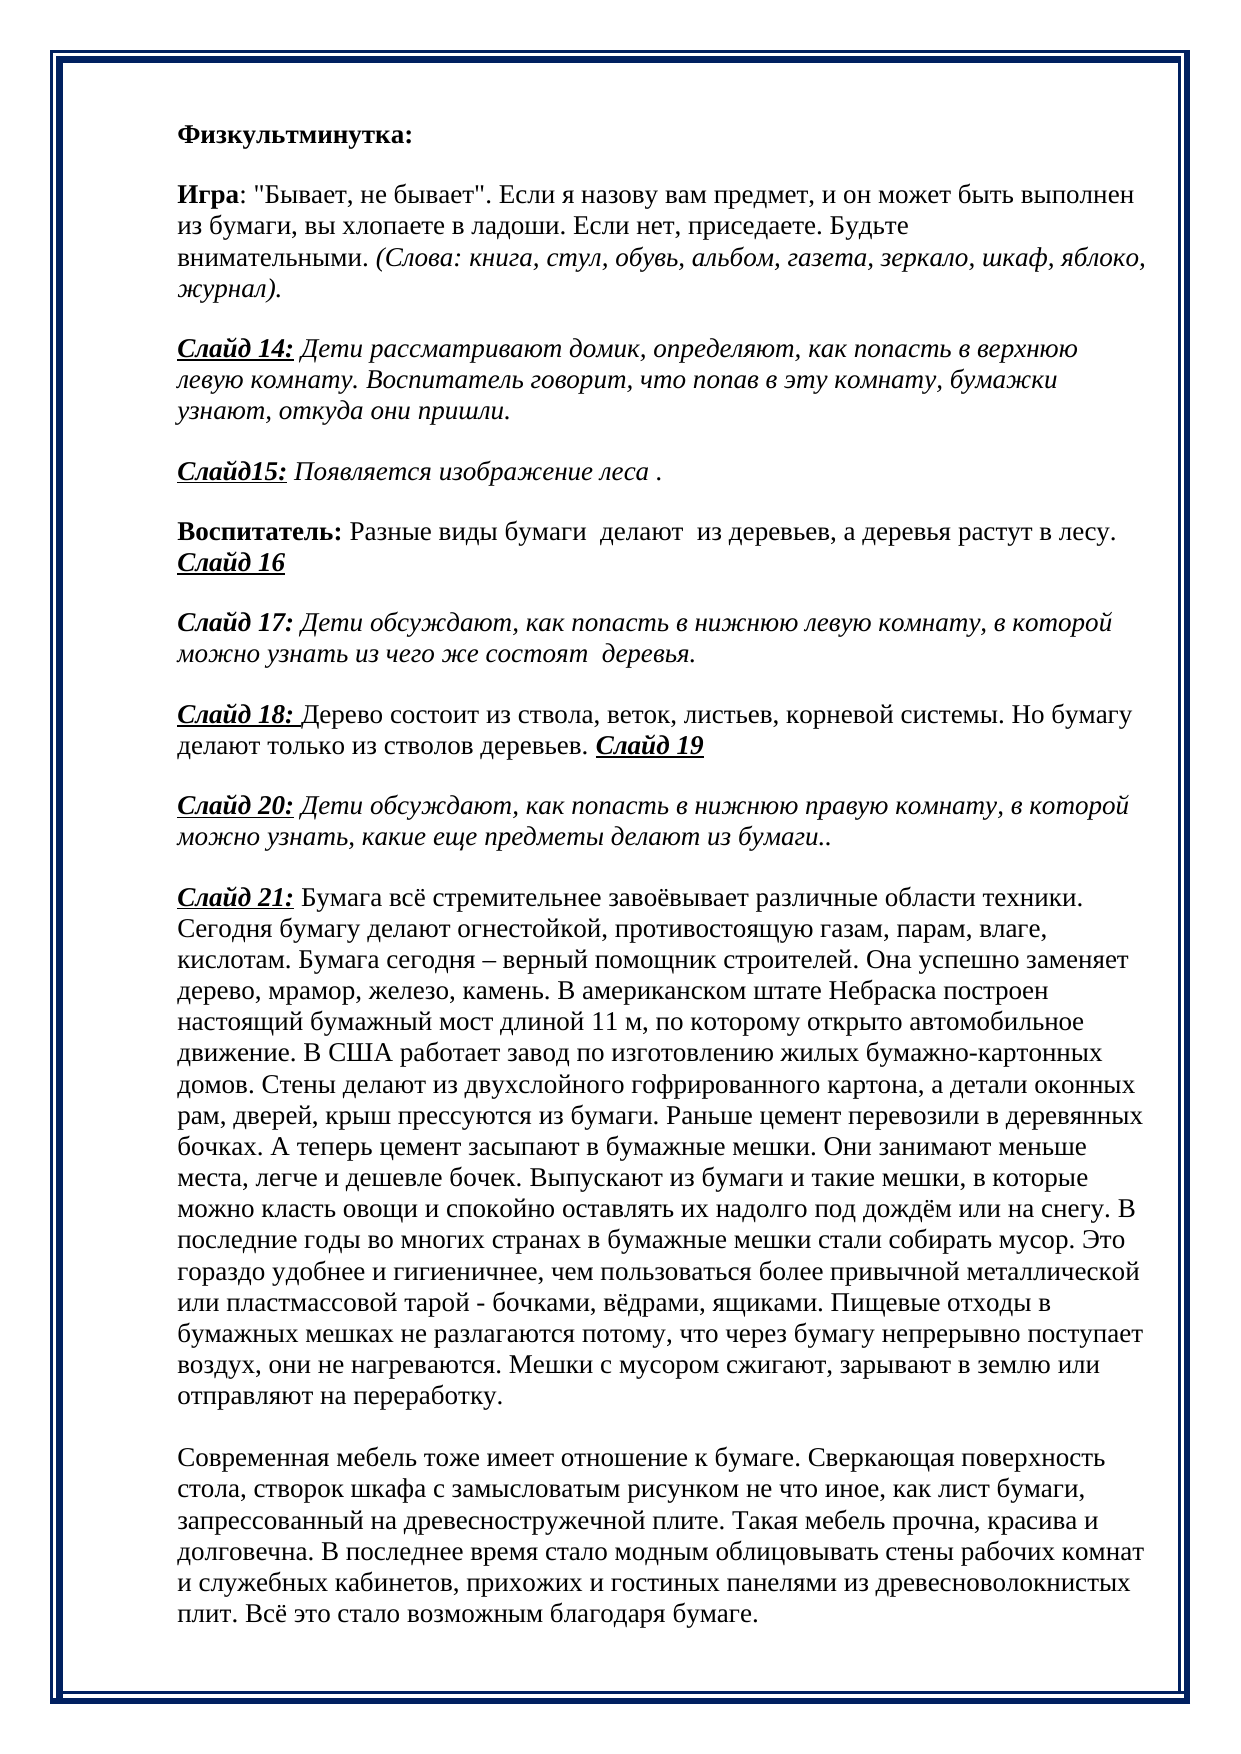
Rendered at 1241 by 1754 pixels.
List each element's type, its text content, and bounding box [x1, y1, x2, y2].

text Слайд15: Появляется изображение леса . [177, 455, 1152, 486]
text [177, 881, 1152, 1628]
text Слайд 20: Дети обсуждают, как попасть в нижнюю правую комнату, в которой можно узнать, какие еще предметы делают из бумаги.. [177, 789, 1152, 852]
text Физкультминутка: [177, 118, 1152, 149]
text Воспитатель: Разные виды бумаги делают из деревьев, а деревья растут в лесу. Слайд 16 [177, 515, 1152, 577]
text Слайд 17: Дети обсуждают, как попасть в нижнюю левую комнату, в которой можно узнать из чего же состоят деревья. [177, 606, 1152, 669]
text Слайд 14: Дети рассматривают домик, определяют, как попасть в верхнюю левую комнату. Воспитатель говорит, что попав в эту комнату, бумажки узнают, откуда они пришли. [177, 332, 1152, 426]
text Слайд 18: Дерево состоит из ствола, веток, листьев, корневой системы. Но бумагу делают только из стволов деревьев. Слайд 19 [177, 698, 1152, 760]
text Игра: "Бывает, не бывает". Если я назову вам предмет, и он может быть выполнен из бумаги, вы хлопаете в ладоши. Если нет, приседаете. Будьте внимательными. (Слова: книга, стул, обувь, альбом, газета, зеркало, шкаф, яблоко, журнал). [177, 178, 1152, 303]
